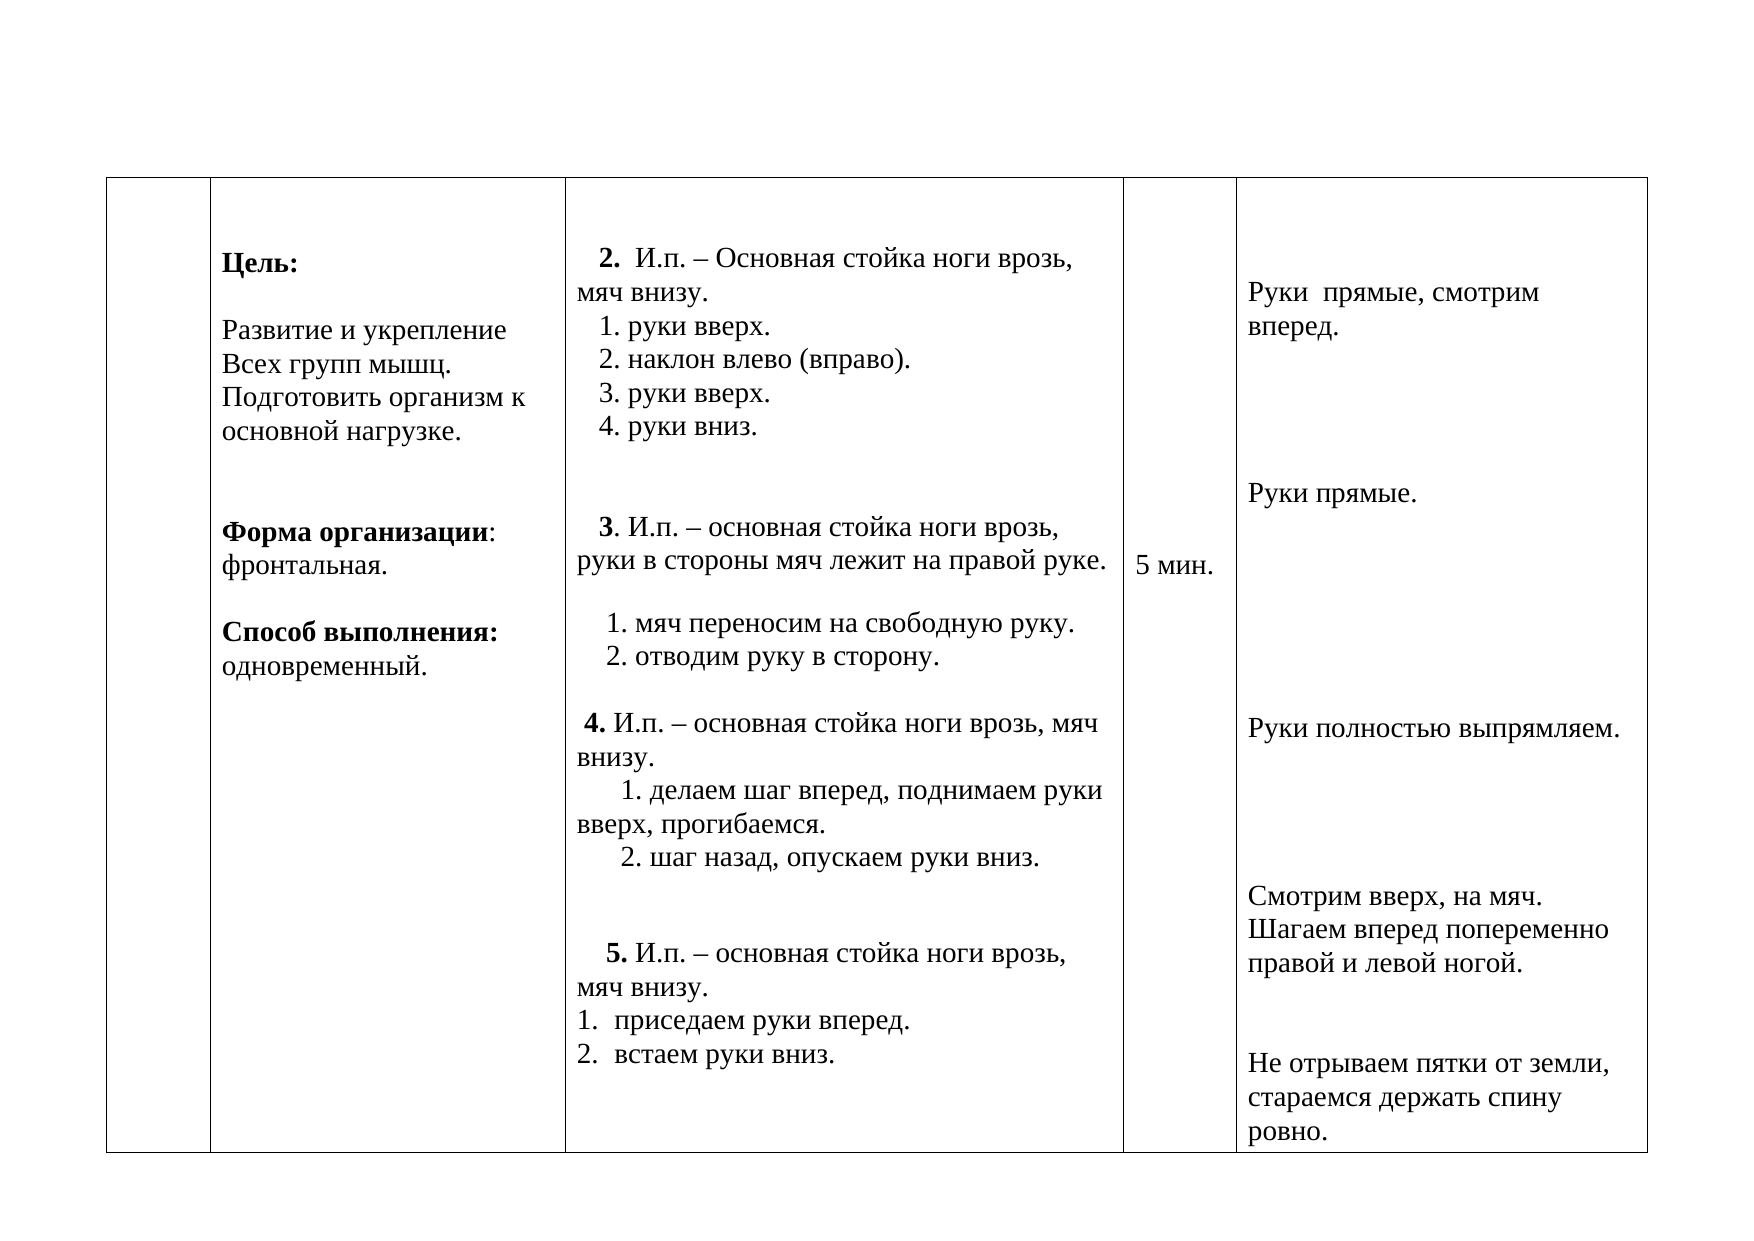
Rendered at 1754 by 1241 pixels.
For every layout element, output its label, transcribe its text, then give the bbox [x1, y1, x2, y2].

table_header 2. И.п. – Основная стойка ноги врозь, мяч внизу. 1. руки вверх. 2. наклон влево (вправо). 3. руки вверх. 4. руки вниз. 3. И.п. – основная стойка ноги врозь, руки в стороны мяч лежит на правой руке. 1. мяч переносим на свободную руку. 2. отводим руку в сторону. 4. И.п. – основная стойка ноги врозь, мяч внизу. 1. делаем шаг вперед, поднимаем руки вверх, прогибаемся. 2. шаг назад, опускаем руки вниз. 5. И.п. – основная стойка ноги врозь, мяч внизу. приседаем руки вперед. встаем руки вниз. [566, 178, 1123, 1152]
table_header 5 мин. [1124, 178, 1236, 1152]
table_header [107, 178, 210, 1152]
table_header Цель: Развитие и укрепление Всех групп мышц. Подготовить организм к основной нагрузке. Форма организации: фронтальная. Способ выполнения: одновременный. [211, 178, 565, 1152]
table_header Руки прямые, смотрим вперед. Руки прямые. Руки полностью выпрямляем. Смотрим вверх, на мяч. Шагаем вперед попеременно правой и левой ногой. Не отрываем пятки от земли, стараемся держать спину ровно. [1237, 178, 1647, 1152]
